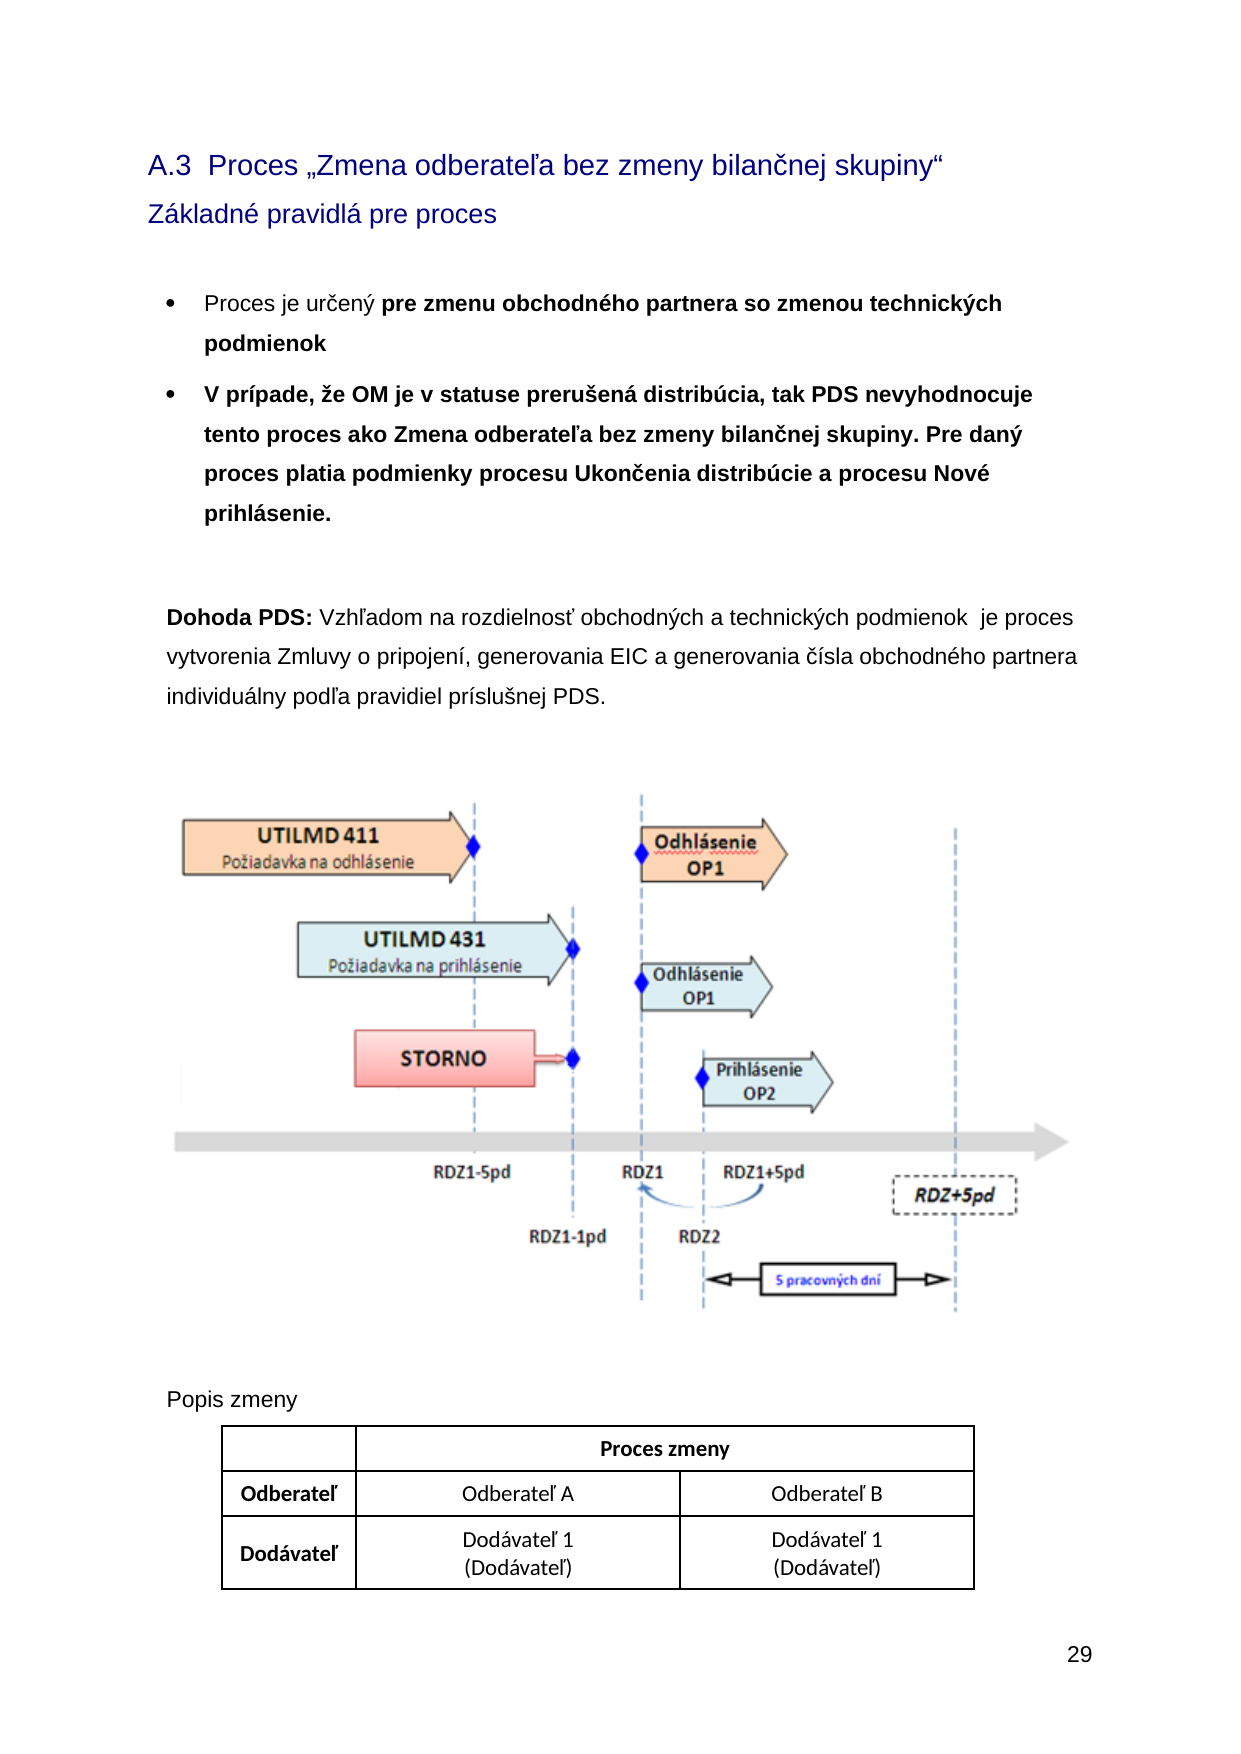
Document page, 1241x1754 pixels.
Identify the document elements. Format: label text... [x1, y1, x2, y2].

table_cell Dodávateľ 1 (Dodávateľ) [357, 1517, 679, 1588]
table_cell Odberateľ A [357, 1472, 679, 1515]
picture [168, 773, 1073, 1335]
table_cell Odberateľ [223, 1472, 355, 1515]
list Proces je určený pre zmenu obchodného partnera so zmenou technických podmienok [166, 290, 1092, 356]
table_header Proces zmeny [357, 1427, 973, 1470]
text Dohoda PDS: Vzhľadom na rozdielnosť obchodných a technických podmienok je proces vytvorenia Zmluvy o pripojení, generovania EIC a generovania čísla obchodného partnera individuálny podľa pravidiel príslušnej PDS. [166, 604, 1092, 709]
list V prípade, že OM je v statuse prerušená distribúcia, tak PDS nevyhodnocuje tento proces ako Zmena odberateľa bez zmeny bilančnej skupiny. Pre daný proces platia podmienky procesu Ukončenia distribúcie a procesu Nové prihlásenie. [166, 381, 1092, 526]
text Popis zmeny [166, 1386, 1092, 1412]
table_cell Dodávateľ [223, 1517, 355, 1588]
subtitle Základné pravidlá pre proces [148, 198, 1092, 229]
table_header [223, 1427, 355, 1470]
text Proces „Zmena odberateľa bez zmeny bilančnej skupiny“ [148, 148, 1092, 181]
table_cell Odberateľ B [681, 1472, 973, 1515]
table_cell Dodávateľ 1 (Dodávateľ) [681, 1517, 973, 1588]
